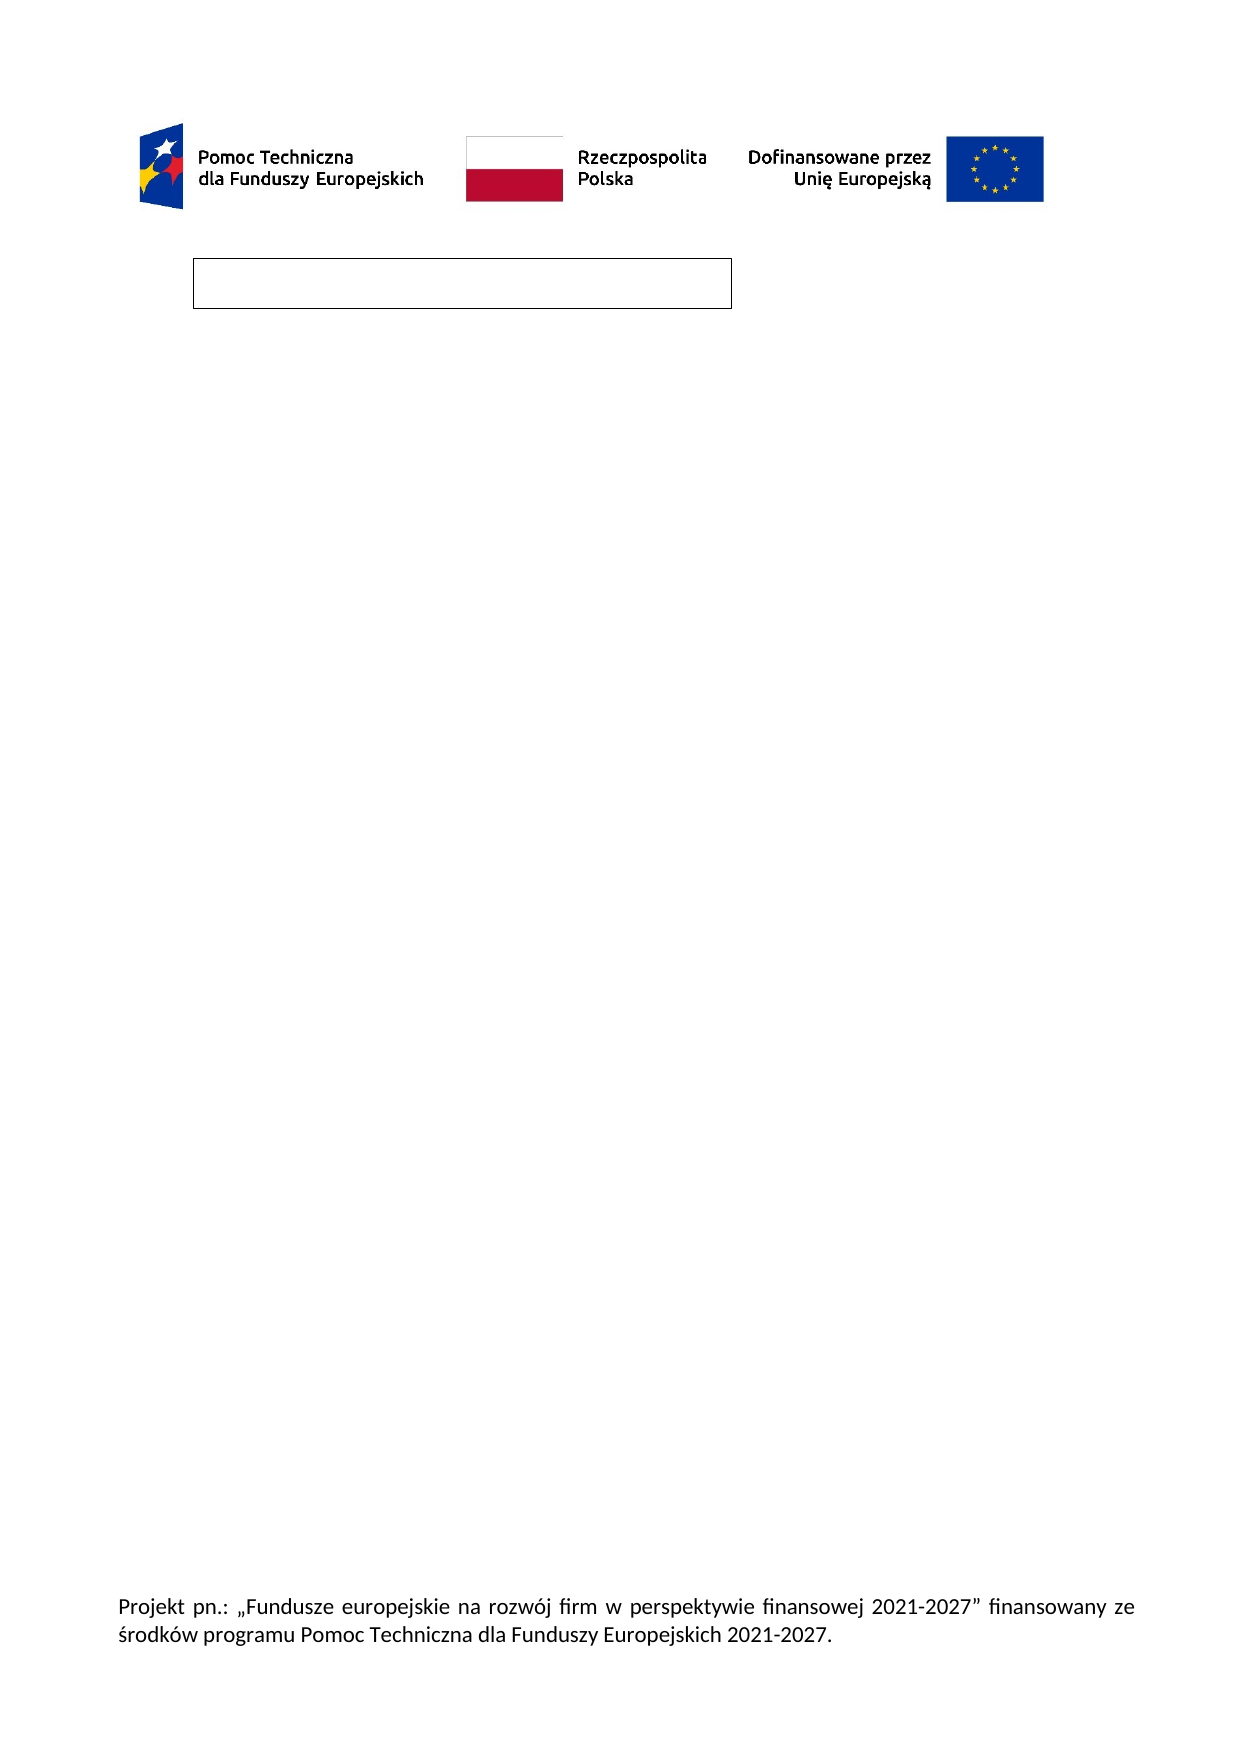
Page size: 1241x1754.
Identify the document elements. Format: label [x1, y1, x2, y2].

picture [118, 101, 1065, 231]
